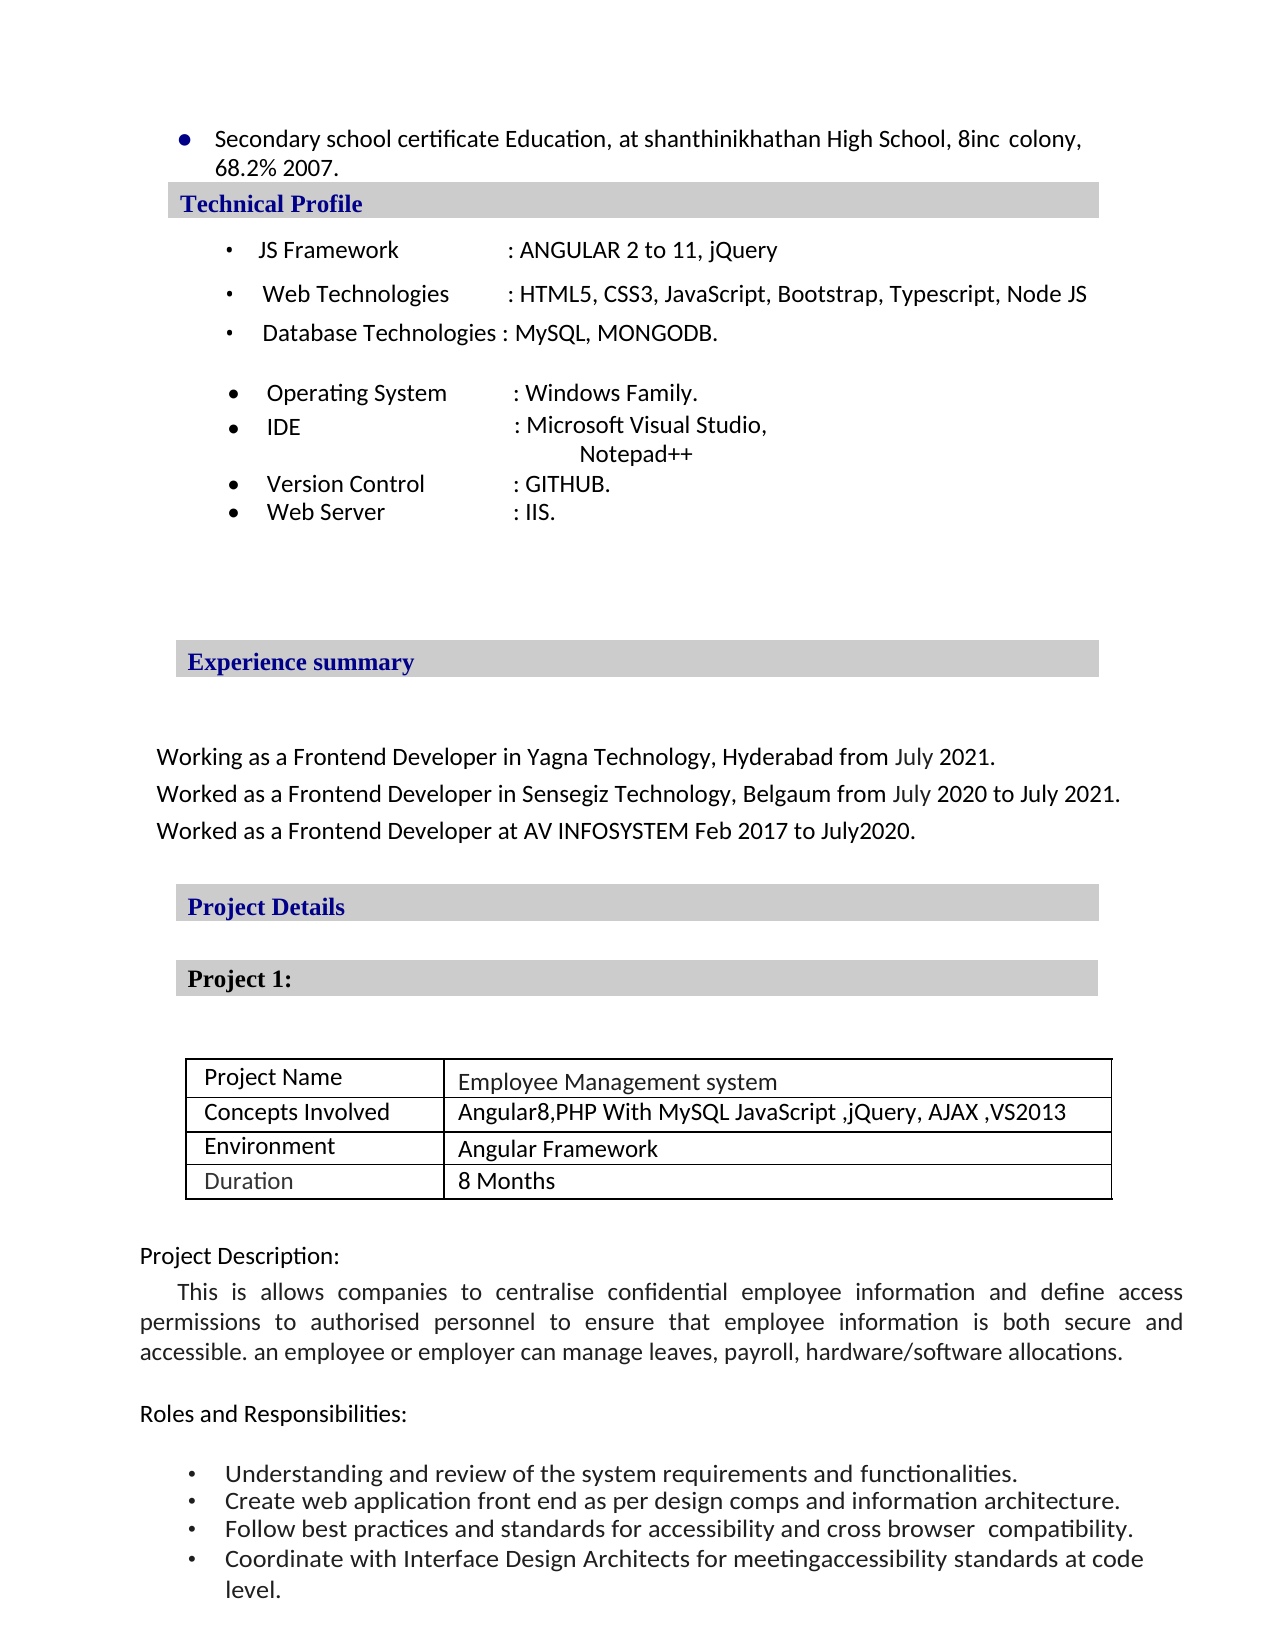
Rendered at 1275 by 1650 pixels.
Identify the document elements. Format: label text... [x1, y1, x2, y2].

text This is allows companies to centralise confidential employee information and define access permissions to authorised personnel to ensure that employee information is both secure and accessible. an employee or employer can manage leaves, payroll, hardware/software allocations. [139, 1277, 1184, 1367]
table_cell Angular Framework [445, 1133, 1111, 1164]
subtitle Roles and Responsibilities: [139, 1398, 1198, 1429]
text Working as a Frontend Developer in Yagna Technology, Hyderabad from July 2021. [156, 741, 1198, 772]
table_cell Version Control [252, 470, 486, 500]
table_cell : Microsoft Visual Studio, Notepad++ [486, 409, 796, 469]
picture [168, 182, 1099, 218]
picture [176, 960, 1098, 996]
text Worked as a Frontend Developer in Sensegiz Technology, Belgaum from July 2020 to July 2021. Worked as a Frontend Developer at AV INFOSYSTEM Feb 2017 to July2020. [156, 778, 1198, 845]
text 68.2% 2007. [214, 154, 1198, 182]
list Web Technologies : HTML5, CSS3, JavaScript, Bootstrap, Typescript, Node JS [225, 277, 1198, 309]
table_cell : GITHUB. [486, 470, 796, 500]
table_cell Angular8,PHP With MySQL JavaScript ,jQuery, AJAX ,VS2013 [445, 1098, 1111, 1131]
subtitle Project Description: [139, 1240, 1198, 1271]
picture [176, 640, 1099, 677]
table_cell : IIS. [486, 500, 796, 527]
table_header : Windows Family. [486, 379, 796, 409]
table_header Project Name [187, 1060, 443, 1097]
table_cell 8 Months [445, 1165, 1111, 1198]
list Database Technologies : MySQL, MONGODB. [225, 317, 1198, 348]
list Follow best practices and standards for accessibility and cross browser compatibility. [187, 1515, 1198, 1543]
list Understanding and review of the system requirements and functionalities. [187, 1459, 1198, 1488]
list Secondary school certificate Education, at shanthinikhathan High School, 8inc colony, [177, 125, 1198, 154]
table_header • [208, 379, 252, 409]
table_cell • [208, 500, 252, 527]
table_cell Concepts Involved [187, 1098, 443, 1131]
table_cell • [208, 409, 252, 469]
table_header Employee Management system [445, 1060, 1111, 1097]
list Coordinate with Interface Design Architects for meetingaccessibility standards at code level. [187, 1543, 1198, 1604]
table_cell • [208, 470, 252, 500]
picture [176, 884, 1099, 921]
table_cell Duration [187, 1165, 443, 1198]
table_cell IDE [252, 409, 486, 469]
table_cell Environment [187, 1133, 443, 1164]
table_header Operating System [252, 379, 486, 409]
list Create web application front end as per design comps and information architecture. [187, 1488, 1198, 1515]
table_cell Web Server [252, 500, 486, 527]
list JS Framework : ANGULAR 2 to 11, jQuery [225, 233, 1198, 265]
